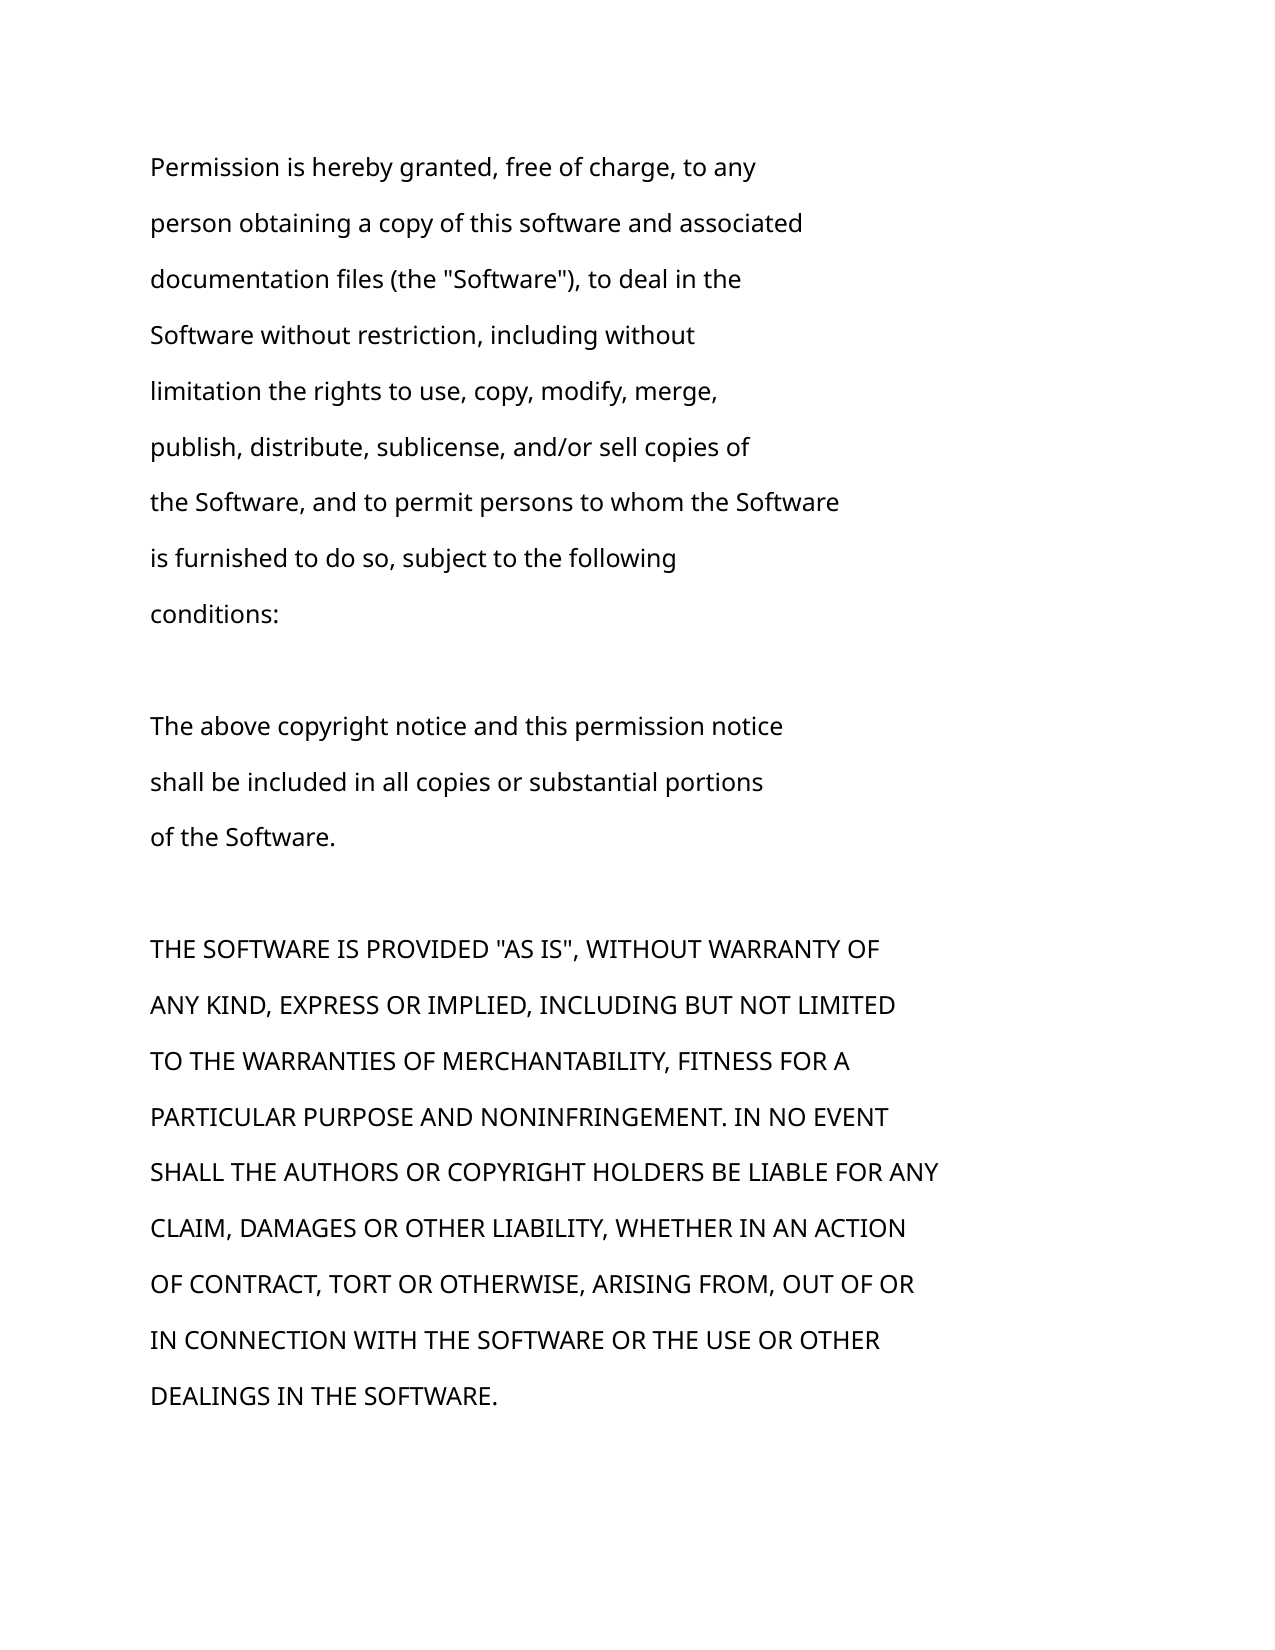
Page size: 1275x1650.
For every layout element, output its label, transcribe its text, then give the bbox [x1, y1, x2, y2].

text the Software, and to permit persons to whom the Software [150, 485, 1125, 519]
text CLAIM, DAMAGES OR OTHER LIABILITY, WHETHER IN AN ACTION [150, 1211, 1125, 1245]
text IN CONNECTION WITH THE SOFTWARE OR THE USE OR OTHER [150, 1322, 1125, 1357]
text PARTICULAR PURPOSE AND NONINFRINGEMENT. IN NO EVENT [150, 1099, 1125, 1133]
text SHALL THE AUTHORS OR COPYRIGHT HOLDERS BE LIABLE FOR ANY [150, 1155, 1125, 1189]
text shall be included in all copies or substantial portions [150, 764, 1125, 798]
text publish, distribute, sublicense, and/or sell copies of [150, 429, 1125, 463]
text person obtaining a copy of this software and associated [150, 206, 1125, 240]
text conditions: [150, 597, 1125, 631]
text is furnished to do so, subject to the following [150, 541, 1125, 575]
text of the Software. [150, 820, 1125, 854]
text THE SOFTWARE IS PROVIDED "AS IS", WITHOUT WARRANTY OF [150, 932, 1125, 966]
text documentation files (the "Software"), to deal in the [150, 262, 1125, 296]
text limitation the rights to use, copy, modify, merge, [150, 373, 1125, 407]
text DEALINGS IN THE SOFTWARE. [150, 1378, 1125, 1412]
text Software without restriction, including without [150, 317, 1125, 352]
text The above copyright notice and this permission notice [150, 708, 1125, 742]
text ANY KIND, EXPRESS OR IMPLIED, INCLUDING BUT NOT LIMITED [150, 987, 1125, 1022]
text Permission is hereby granted, free of charge, to any [150, 150, 1125, 184]
text TO THE WARRANTIES OF MERCHANTABILITY, FITNESS FOR A [150, 1043, 1125, 1077]
text OF CONTRACT, TORT OR OTHERWISE, ARISING FROM, OUT OF OR [150, 1267, 1125, 1301]
